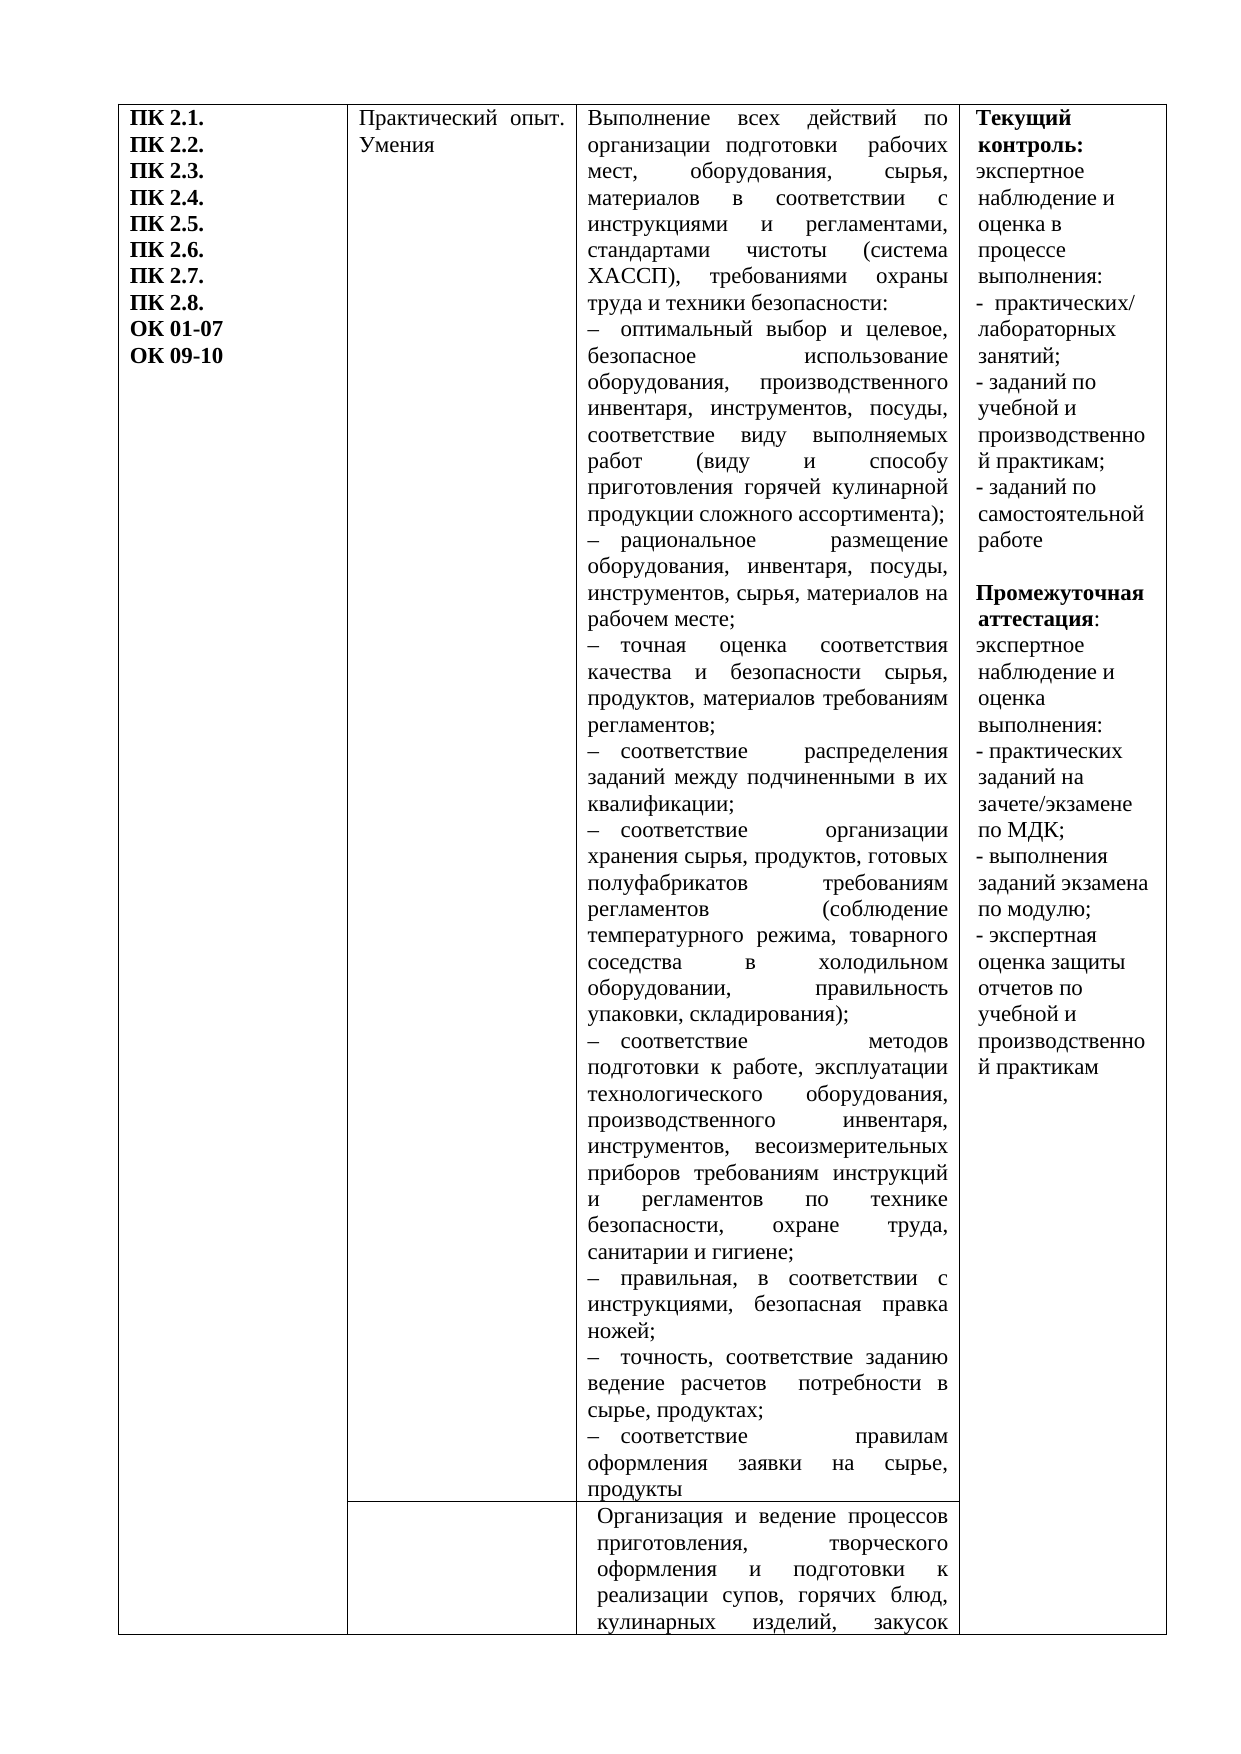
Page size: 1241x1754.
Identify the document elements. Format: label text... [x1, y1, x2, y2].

table_cell [348, 1502, 576, 1634]
table_cell Текущий контроль: экспертное наблюдение и оценка в процессе выполнения: - практических/ лабораторных занятий; - заданий по учебной и производственной практикам; - заданий по самостоятельной работе Промежуточная аттестация: экспертное наблюдение и оценка выполнения: - практических заданий на зачете/экзамене по МДК; - выполнения заданий экзамена по модулю; - экспертная оценка защиты отчетов по учебной и производственной практикам [960, 105, 1166, 1634]
table_cell Выполнение всех действий по организации подготовки рабочих мест, оборудования, сырья, материалов в соответствии с инструкциями и регламентами, стандартами чистоты (система ХАССП), требованиями охраны труда и техники безопасности: оптимальный выбор и целевое, безопасное использование оборудования, производственного инвентаря, инструментов, посуды, соответствие виду выполняемых работ (виду и способу приготовления горячей кулинарной продукции сложного ассортимента); рациональное размещение оборудования, инвентаря, посуды, инструментов, сырья, материалов на рабочем месте; точная оценка соответствия качества и безопасности сырья, продуктов, материалов требованиям регламентов; соответствие распределения заданий между подчиненными в их квалификации; соответствие организации хранения сырья, продуктов, готовых полуфабрикатов требованиям регламентов (соблюдение температурного режима, товарного соседства в холодильном оборудовании, правильность упаковки, складирования); соответствие методов подготовки к работе, эксплуатации технологического оборудования, производственного инвентаря, инструментов, весоизмерительных приборов требованиям инструкций и регламентов по технике безопасности, охране труда, санитарии и гигиене; правильная, в соответствии с инструкциями, безопасная правка ножей; точность, соответствие заданию ведение расчетов потребности в сырье, продуктах; соответствие правилам оформления заявки на сырье, продукты [577, 105, 959, 1501]
table_cell Практический опыт. Умения [348, 105, 576, 1501]
table_cell ПК 2.1. ПК 2.2. ПК 2.3. ПК 2.4. ПК 2.5. ПК 2.6. ПК 2.7. ПК 2.8. ОК 01-07 ОК 09-10 [119, 105, 347, 1634]
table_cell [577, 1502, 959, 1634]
